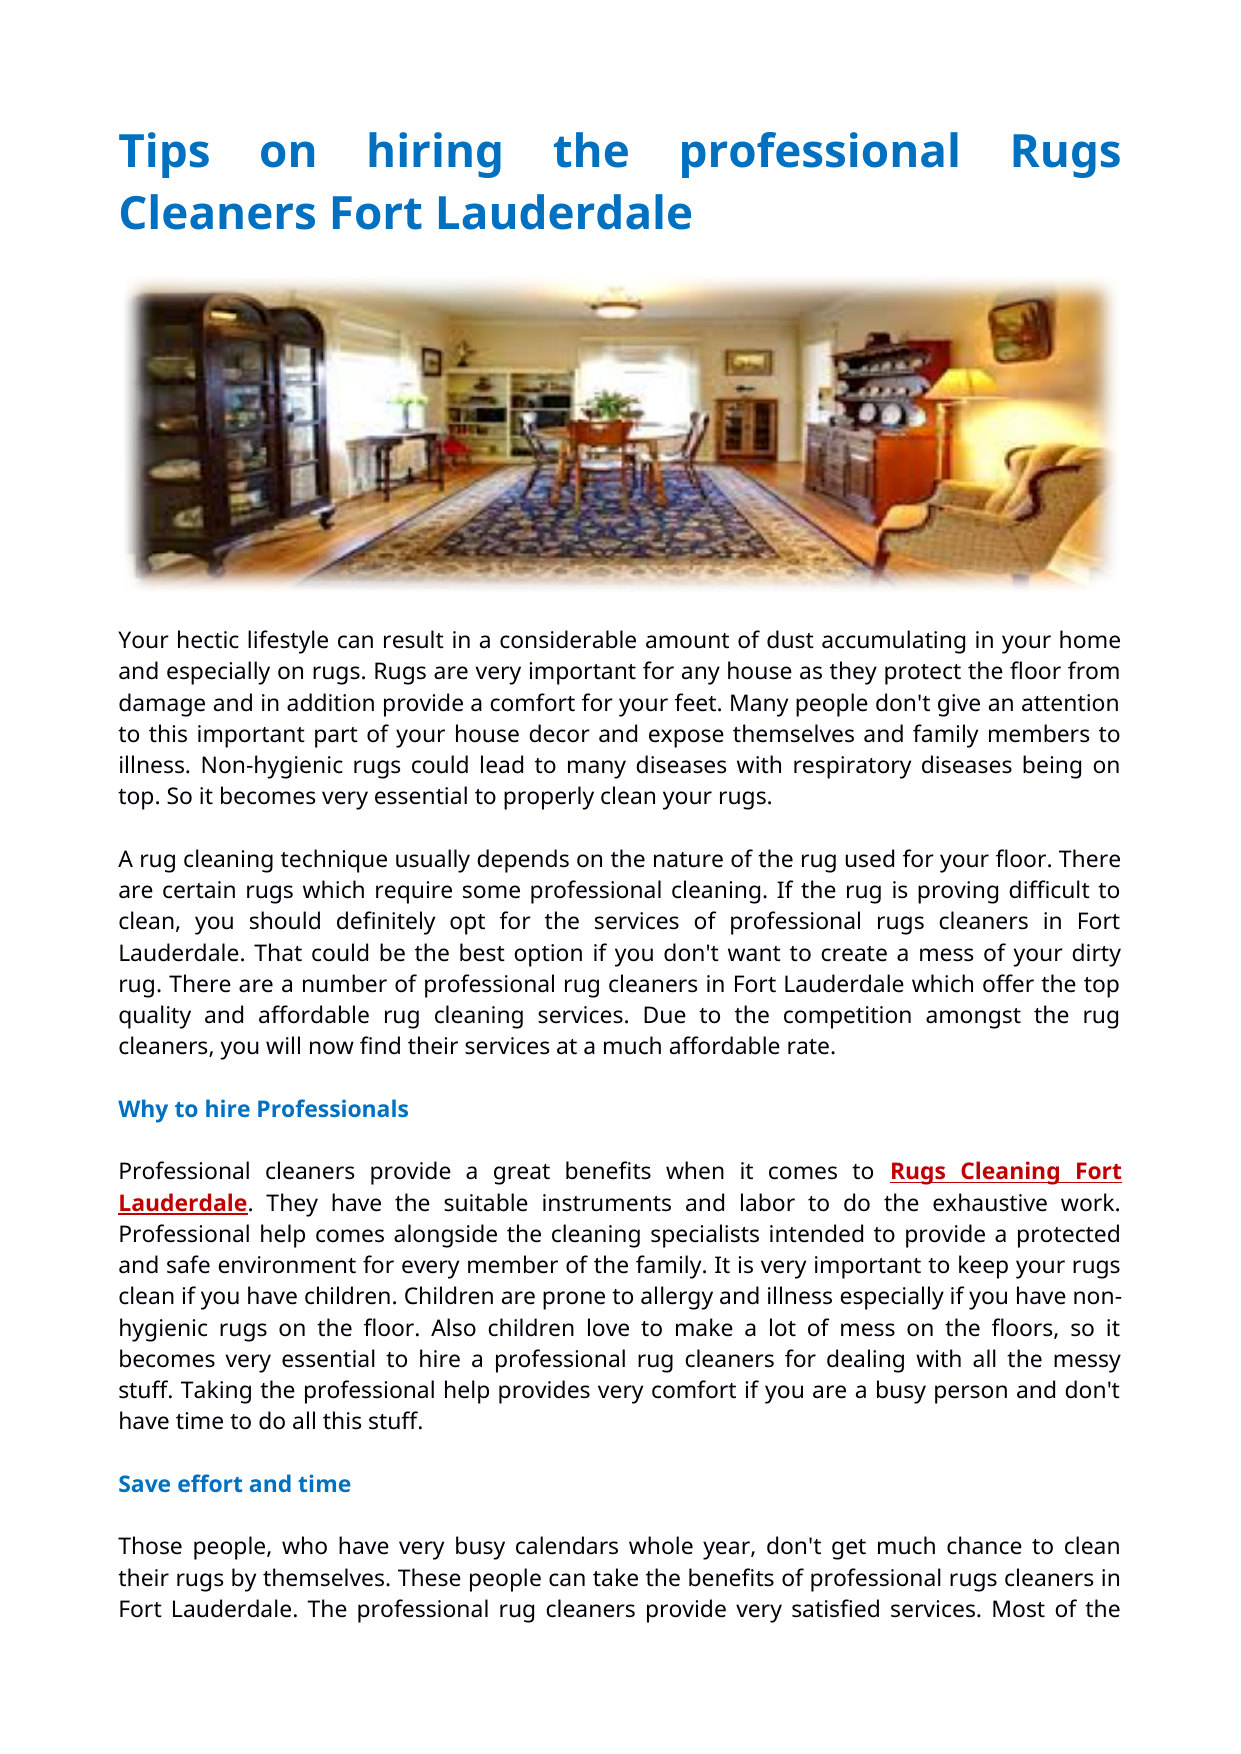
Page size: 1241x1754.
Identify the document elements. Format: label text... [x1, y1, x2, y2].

text A rug cleaning technique usually depends on the nature of the rug used for your floor. There are certain rugs which require some professional cleaning. If the rug is proving difficult to clean, you should definitely opt for the services of professional rugs cleaners in Fort Lauderdale. That could be the best option if you don't want to create a mess of your dirty rug. There are a number of professional rug cleaners in Fort Lauderdale which offer the top quality and affordable rug cleaning services. Due to the competition amongst the rug cleaners, you will now find their services at a much affordable rate. [118, 843, 1122, 1061]
text Your hectic lifestyle can result in a considerable amount of dust accumulating in your home and especially on rugs. Rugs are very important for any house as they protect the floor from damage and in addition provide a comfort for your feet. Many people don't give an attention to this important part of your house decor and expose themselves and family members to illness. Non-hygienic rugs could lead to many diseases with respiratory diseases being on top. So it becomes very essential to properly clean your rugs. [118, 624, 1122, 811]
text Tips on hiring the professional Rugs Cleaners Fort Lauderdale [118, 118, 1122, 243]
text Why to hire Professionals [118, 1093, 1122, 1124]
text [118, 1530, 1122, 1624]
picture [150, 303, 1092, 564]
text Professional cleaners provide a great benefits when it comes to Rugs Cleaning Fort Lauderdale. They have the suitable instruments and labor to do the exhaustive work. Professional help comes alongside the cleaning specialists intended to provide a protected and safe environment for every member of the family. It is very important to keep your rugs clean if you have children. Children are prone to allergy and illness especially if you have non-hygienic rugs on the floor. Also children love to make a lot of mess on the floors, so it becomes very essential to hire a professional rug cleaners for dealing with all the messy stuff. Taking the professional help provides very comfort if you are a busy person and don't have time to do all this stuff. [118, 1155, 1122, 1436]
text Save effort and time [118, 1468, 1122, 1499]
